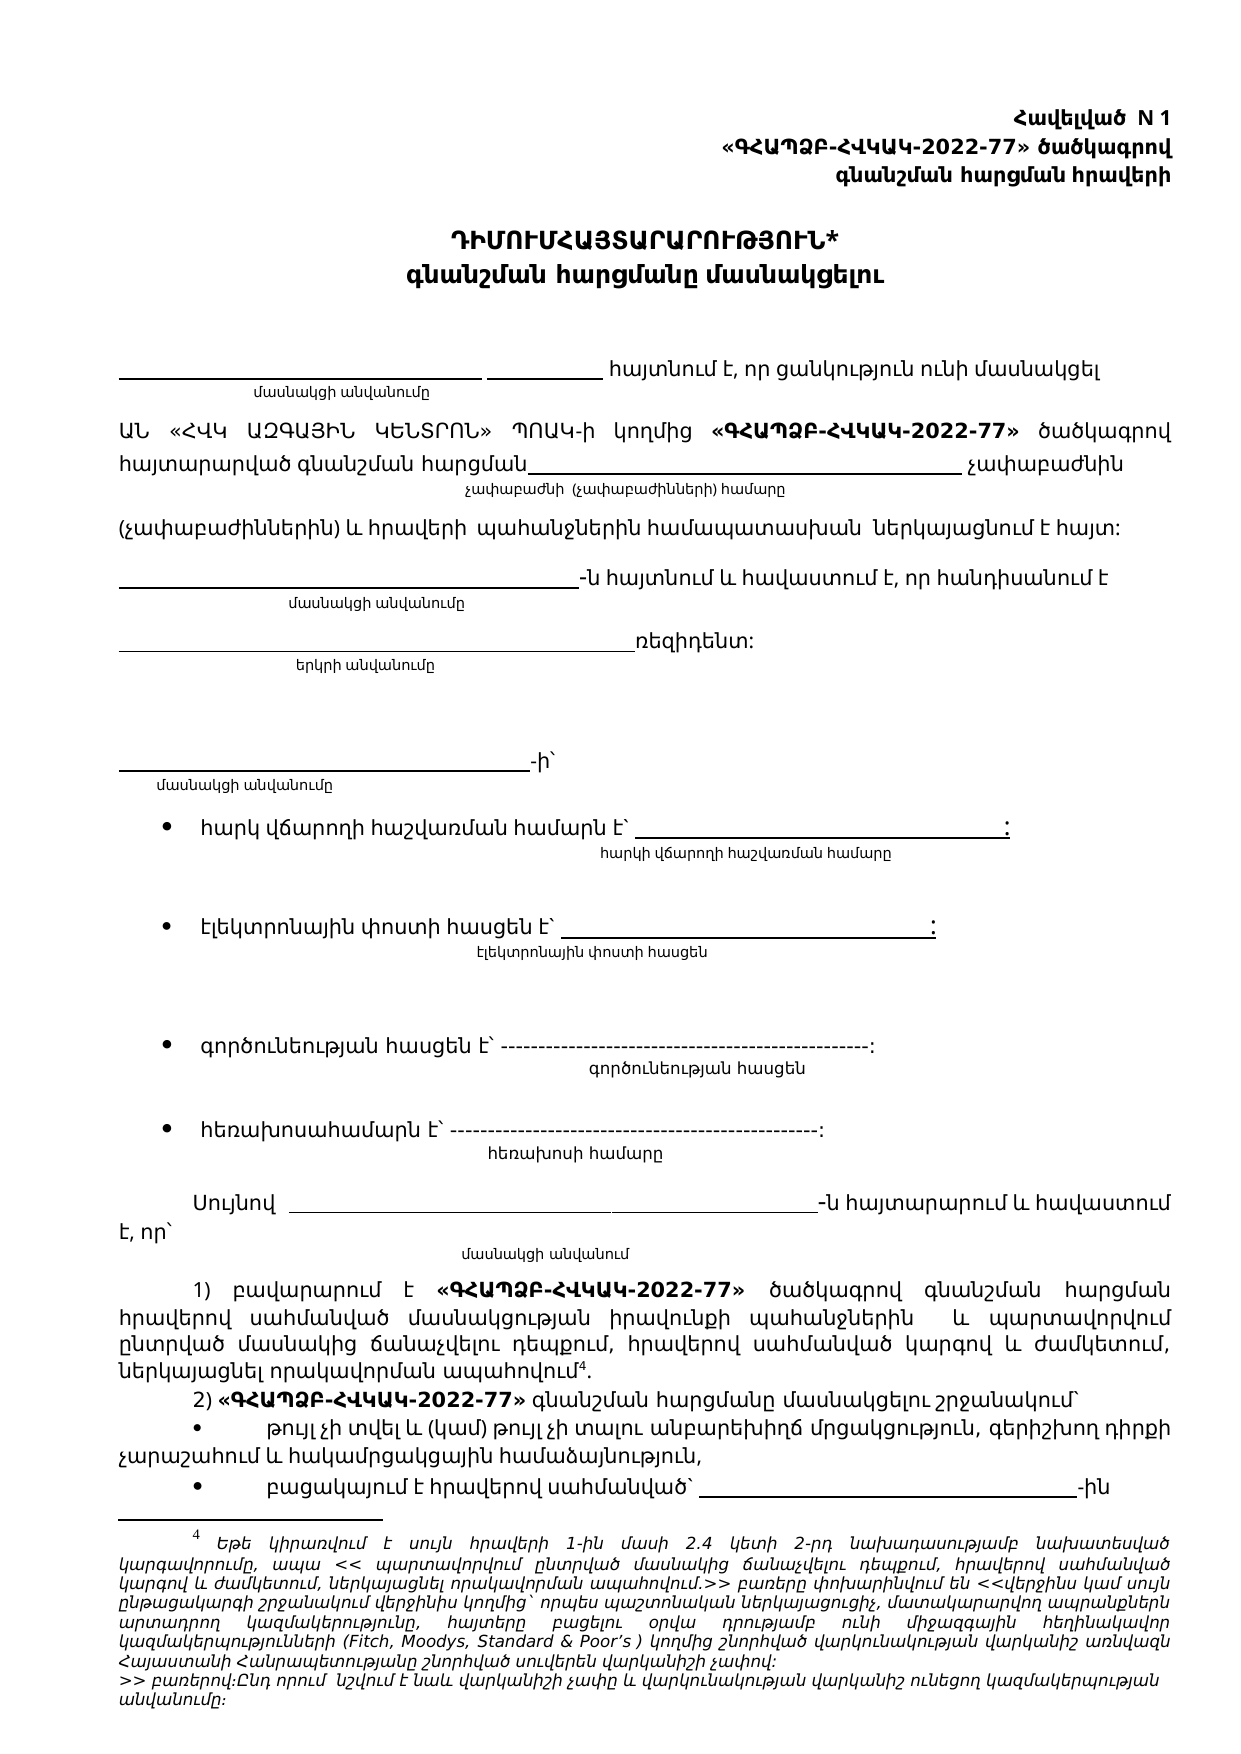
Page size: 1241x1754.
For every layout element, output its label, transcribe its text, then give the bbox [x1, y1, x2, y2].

text մասնակցի անվանումը [118, 774, 1171, 809]
list բացակայում է հրավերով սահմանված` -ին [118, 1470, 1171, 1501]
text էլեկտրոնային փոստի հասցեն [118, 942, 1171, 976]
list հարկ վճարողի հաշվառման համարն է` : [163, 809, 1171, 843]
text գործունեության հասցեն [118, 1059, 1171, 1079]
text -ն հայտնում և հավաստում է, որ հանդիսանում է [118, 558, 1171, 592]
text հեռախոսի համարը [487, 1143, 1171, 1163]
text մասնակցի անվանումը [118, 382, 1171, 416]
text ռեզիդենտ: [118, 626, 1171, 655]
text մասնակցի անվանում [118, 1246, 1171, 1275]
text Հավելված N 1 [118, 103, 1171, 132]
text հայտնում է, որ ցանկություն ունի մասնակցել [118, 354, 1171, 382]
text հարկի վճարողի հաշվառման համարը [266, 843, 1171, 877]
text ԴԻՄՈՒՄՀԱՅՏԱՐԱՐՈՒԹՅՈՒՆ* [118, 223, 1171, 257]
text չափաբաժնի (չափաբաժինների) համարը [118, 479, 1171, 513]
list գործունեության հասցեն է՝ -------------------------------------------------: [163, 1031, 1171, 1059]
text «ԳՀԱՊՁԲ-ՀՎԿԱԿ-2022-77» ծածկագրով [118, 132, 1171, 160]
subtitle գնանշման հարցմանը մասնակցելու [118, 257, 1171, 291]
list էլեկտրոնային փոստի հասցեն է` : [163, 908, 1171, 942]
text մասնակցի անվանումը [118, 592, 1171, 626]
text ԱՆ «ՀՎԿ ԱԶԳԱՅԻՆ ԿԵՆՏՐՈՆ» ՊՈԱԿ-ի կողմից «ԳՀԱՊՁԲ-ՀՎԿԱԿ-2022-77» ծածկագրով հայտարարված գնանշման հարցման չափաբաժնին [118, 416, 1171, 479]
list թույլ չի տվել և (կամ) թույլ չի տալու անբարեխիղճ մրցակցություն, գերիշխող դիրքի չարաշահում և հակամրցակցային համաձայնություն, [118, 1413, 1171, 1470]
text (չափաբաժիններին) և հրավերի պահանջներին համապատասխան ներկայացնում է հայտ: [118, 513, 1171, 541]
text 1) բավարարում է «ԳՀԱՊՁԲ-ՀՎԿԱԿ-2022-77» ծածկագրով գնանշման հարցման հրավերով սահմանված մասնակցության իրավունքի պահանջներին և պարտավորվում ընտրված մասնակից ճանաչվելու դեպքում, հրավերով սահմանված կարգով և ժամկետում, ներկայացնել որակավորման ապահովում. [118, 1275, 1171, 1385]
list հեռախոսահամարն է՝ -------------------------------------------------: [163, 1115, 1171, 1143]
text -ի՝ [118, 746, 1171, 774]
text 2) «ԳՀԱՊՁԲ-ՀՎԿԱԿ-2022-77» գնանշման հարցմանը մասնակցելու շրջանակում` [118, 1385, 1171, 1413]
text գնանշման հարցման հրավերի [118, 160, 1171, 189]
text Սույնով -ն հայտարարում և հավաստում է, որ՝ [118, 1187, 1171, 1246]
text երկրի անվանումը [118, 655, 1171, 689]
